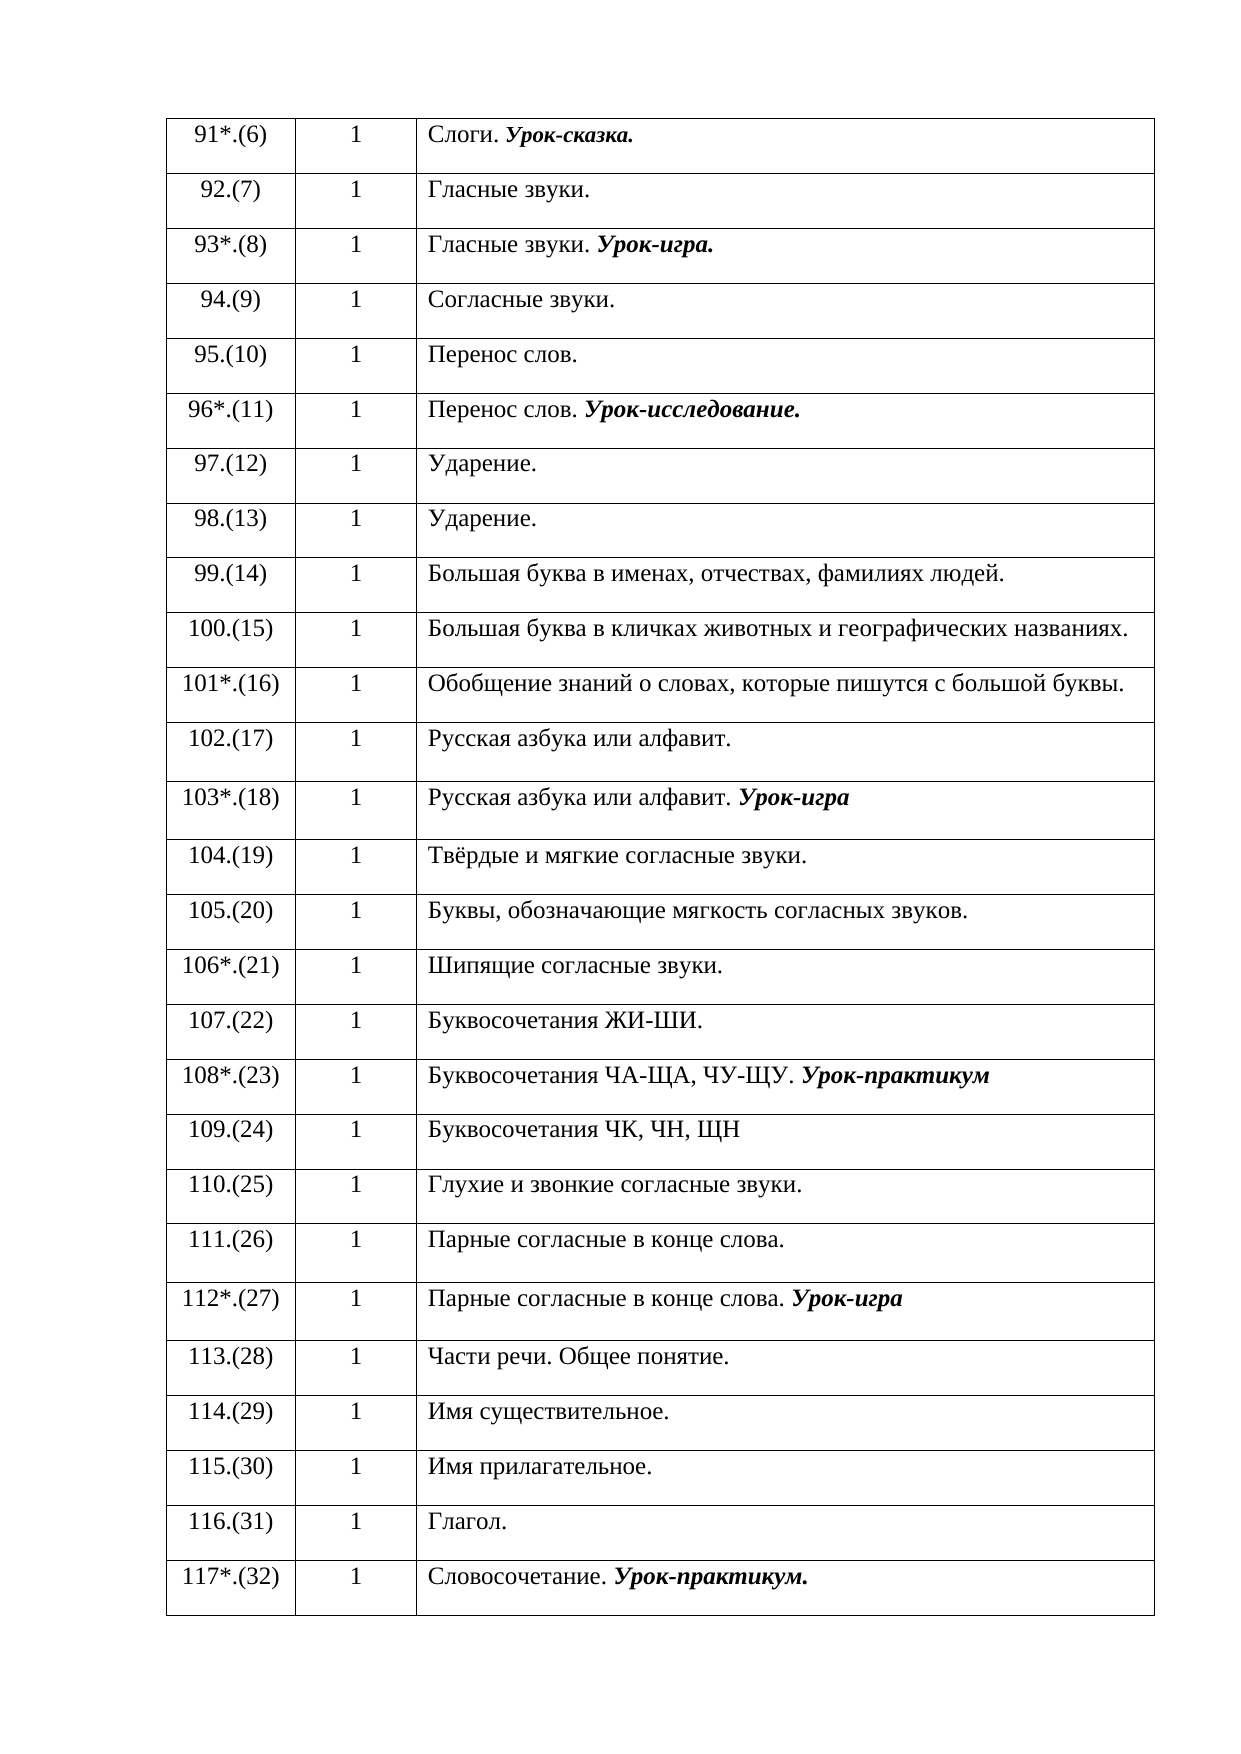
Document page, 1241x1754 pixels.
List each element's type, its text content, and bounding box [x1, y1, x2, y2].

table_cell Гласные звуки. Урок-игра. [417, 229, 1154, 283]
table_cell Ударение. [417, 504, 1154, 557]
table_cell 1 [296, 504, 416, 557]
table_cell 97.(12) [167, 449, 295, 502]
table_cell Имя прилагательное. [417, 1451, 1154, 1505]
table_cell Части речи. Общее понятие. [417, 1341, 1154, 1395]
table_cell Перенос слов. Урок-исследование. [417, 394, 1154, 447]
table_cell Русская азбука или алфавит. Урок-игра [417, 782, 1154, 839]
table_cell 1 [296, 1115, 416, 1168]
table_cell Большая буква в кличках животных и географических названиях. [417, 613, 1154, 667]
table_cell 111.(26) [167, 1224, 295, 1282]
table_cell 1 [296, 449, 416, 502]
table_cell 1 [296, 723, 416, 781]
table_cell 96*.(11) [167, 394, 295, 447]
table_cell 1 [296, 1224, 416, 1282]
table_cell Согласные звуки. [417, 284, 1154, 338]
table_cell Слоги. Урок-сказка. [417, 119, 1154, 173]
table_cell 1 [296, 119, 416, 173]
table_cell Словосочетание. Урок-практикум. [417, 1561, 1154, 1615]
table_cell 1 [296, 284, 416, 338]
table_cell Шипящие согласные звуки. [417, 950, 1154, 1004]
table_cell 110.(25) [167, 1170, 295, 1223]
table_cell 115.(30) [167, 1451, 295, 1505]
table_cell 94.(9) [167, 284, 295, 338]
table_cell 108*.(23) [167, 1060, 295, 1113]
table_cell 1 [296, 1170, 416, 1223]
table_cell 98.(13) [167, 504, 295, 557]
table_cell 101*.(16) [167, 668, 295, 722]
table_cell Имя существительное. [417, 1396, 1154, 1450]
table_cell 112*.(27) [167, 1283, 295, 1340]
table_cell 1 [296, 950, 416, 1004]
table_cell 1 [296, 668, 416, 722]
table_cell 116.(31) [167, 1506, 295, 1560]
table_cell 1 [296, 895, 416, 949]
table_cell 113.(28) [167, 1341, 295, 1395]
table_cell 102.(17) [167, 723, 295, 781]
table_cell Ударение. [417, 449, 1154, 502]
table_cell 99.(14) [167, 558, 295, 612]
table_cell 107.(22) [167, 1005, 295, 1059]
table_cell 1 [296, 840, 416, 894]
table_cell 91*.(6) [167, 119, 295, 173]
table_cell 117*.(32) [167, 1561, 295, 1615]
table_cell 1 [296, 394, 416, 447]
table_cell Русская азбука или алфавит. [417, 723, 1154, 781]
table_cell 1 [296, 1283, 416, 1340]
table_cell Буквосочетания ЧА-ЩА, ЧУ-ЩУ. Урок-практикум [417, 1060, 1154, 1113]
table_cell 1 [296, 229, 416, 283]
table_cell 1 [296, 613, 416, 667]
table_cell 1 [296, 1060, 416, 1113]
table_cell Парные согласные в конце слова. [417, 1224, 1154, 1282]
table_cell 1 [296, 339, 416, 393]
table_cell 105.(20) [167, 895, 295, 949]
table_cell 1 [296, 1396, 416, 1450]
table_cell Глухие и звонкие согласные звуки. [417, 1170, 1154, 1223]
table_cell 1 [296, 558, 416, 612]
table_cell Буквосочетания ЖИ-ШИ. [417, 1005, 1154, 1059]
table_cell 100.(15) [167, 613, 295, 667]
table_cell 1 [296, 174, 416, 228]
table_cell Буквосочетания ЧК, ЧН, ЩН [417, 1115, 1154, 1168]
table_cell 1 [296, 782, 416, 839]
table_cell 92.(7) [167, 174, 295, 228]
table_cell Глагол. [417, 1506, 1154, 1560]
table_cell 104.(19) [167, 840, 295, 894]
table_cell 1 [296, 1506, 416, 1560]
table_cell Перенос слов. [417, 339, 1154, 393]
table_cell 1 [296, 1341, 416, 1395]
table_cell 103*.(18) [167, 782, 295, 839]
table_cell Буквы, обозначающие мягкость согласных звуков. [417, 895, 1154, 949]
table_cell 1 [296, 1451, 416, 1505]
table_cell 114.(29) [167, 1396, 295, 1450]
table_cell Парные согласные в конце слова. Урок-игра [417, 1283, 1154, 1340]
table_cell 95.(10) [167, 339, 295, 393]
table_cell 1 [296, 1005, 416, 1059]
table_cell Большая буква в именах, отчествах, фамилиях людей. [417, 558, 1154, 612]
table_cell 106*.(21) [167, 950, 295, 1004]
table_cell 1 [296, 1561, 416, 1615]
table_cell 109.(24) [167, 1115, 295, 1168]
table_cell Обобщение знаний о словах, которые пишутся с большой буквы. [417, 668, 1154, 722]
table_cell Гласные звуки. [417, 174, 1154, 228]
table_cell 93*.(8) [167, 229, 295, 283]
table_cell Твёрдые и мягкие согласные звуки. [417, 840, 1154, 894]
